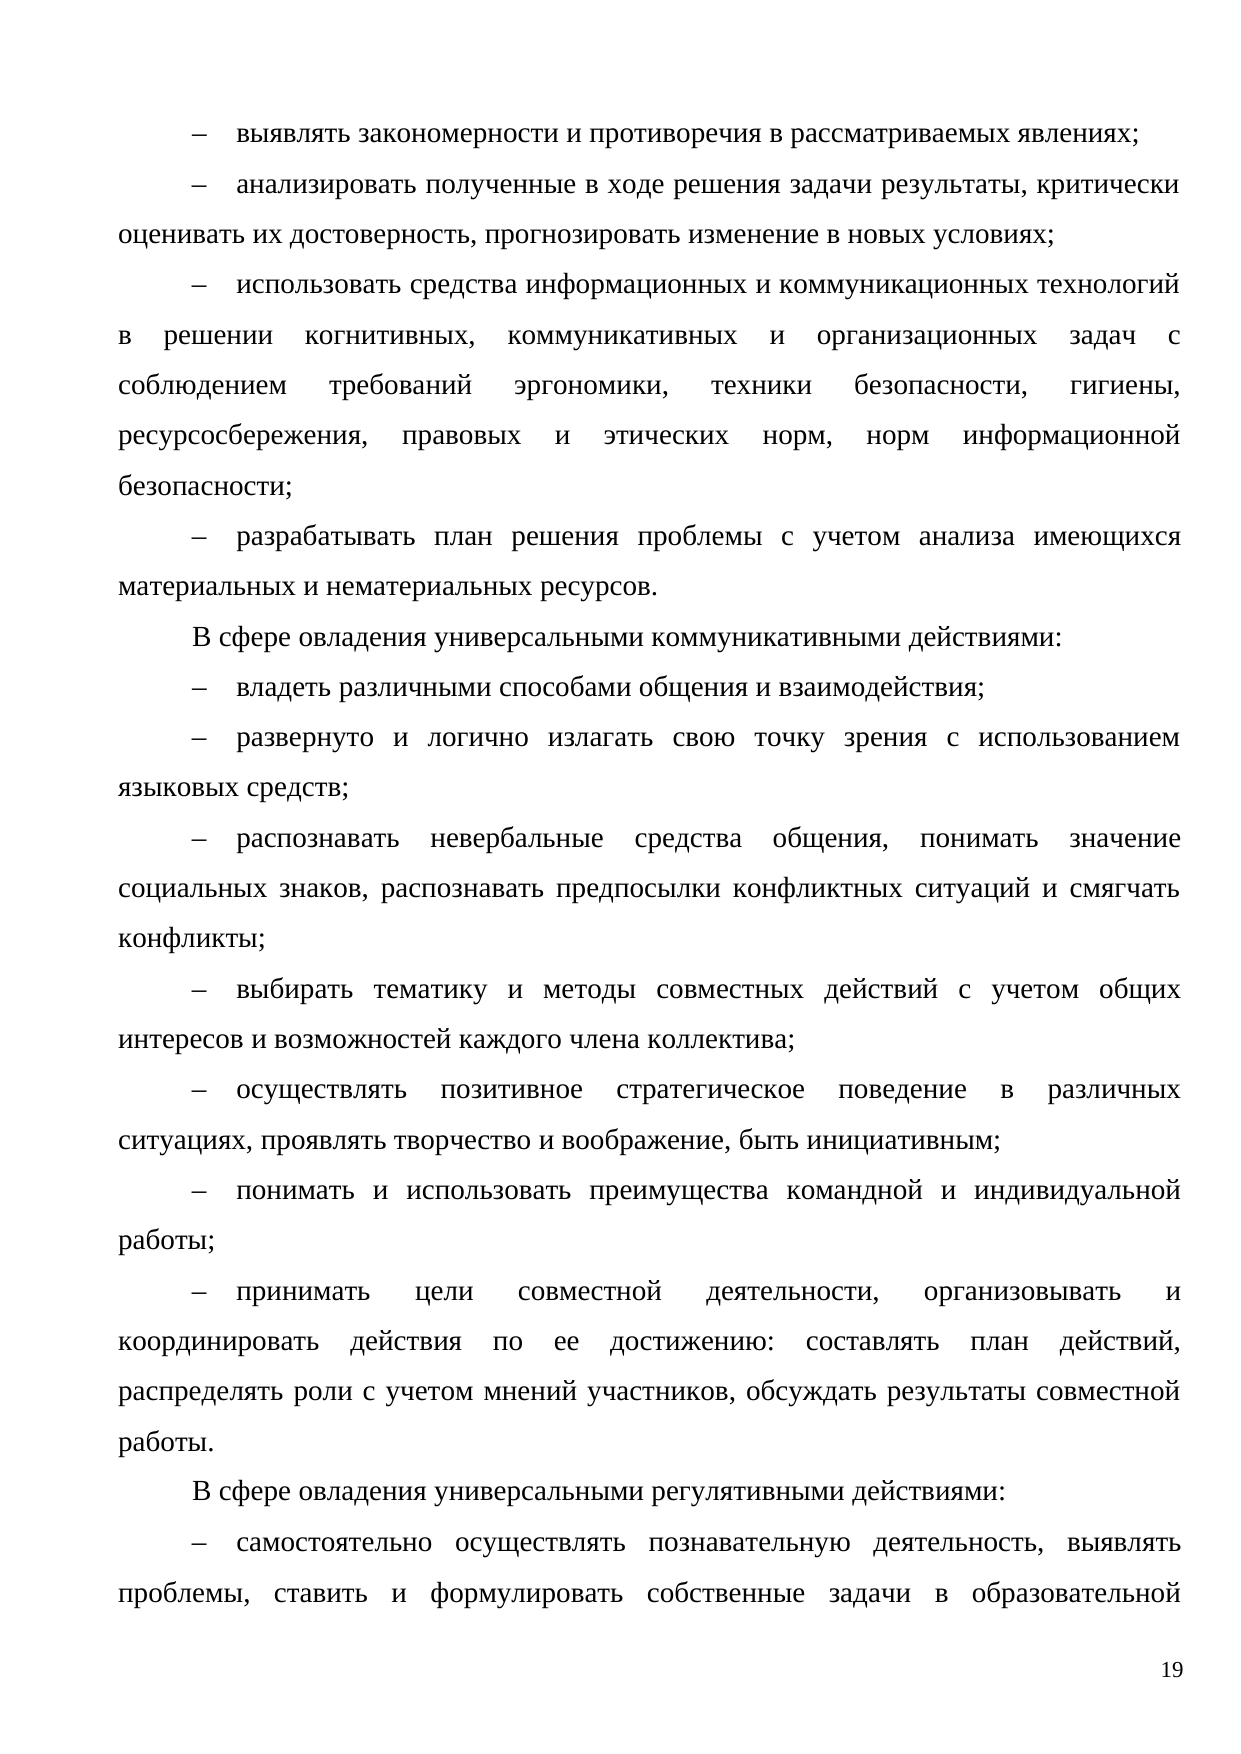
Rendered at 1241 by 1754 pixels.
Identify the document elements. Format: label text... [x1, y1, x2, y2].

list выявлять закономерности и противоречия в рассматриваемых явлениях; [192, 115, 1192, 149]
list осуществлять позитивное стратегическое поведение в различных ситуациях, проявлять творчество и воображение, быть инициативным; [118, 1072, 1181, 1155]
list распознавать невербальные средства общения, понимать значение социальных знаков, распознавать предпосылки конфликтных ситуаций и смягчать конфликты; [118, 820, 1181, 954]
list понимать и использовать преимущества командной и индивидуальной работы; [118, 1172, 1181, 1256]
list выбирать тематику и методы совместных действий с учетом общих интересов и возможностей каждого члена коллектива; [118, 971, 1181, 1055]
list принимать цели совместной деятельности, организовывать и координировать действия по ее достижению: составлять план действий, распределять роли с учетом мнений участников, обсуждать результаты совместной работы. [118, 1273, 1181, 1457]
list владеть различными способами общения и взаимодействия; [192, 669, 1192, 703]
list разрабатывать план решения проблемы с учетом анализа имеющихся материальных и нематериальных ресурсов. [118, 518, 1181, 602]
text В сфере овладения универсальными коммуникативными действиями: [192, 619, 1192, 652]
list развернуто и логично излагать свою точку зрения с использованием языковых средств; [118, 719, 1181, 803]
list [118, 1524, 1181, 1608]
list использовать средства информационных и коммуникационных технологий в решении когнитивных, коммуникативных и организационных задач с соблюдением требований эргономики, техники безопасности, гигиены, ресурсосбережения, правовых и этических норм, норм информационной безопасности; [118, 266, 1181, 501]
list анализировать полученные в ходе решения задачи результаты, критически оценивать их достоверность, прогнозировать изменение в новых условиях; [118, 166, 1181, 250]
text В сфере овладения универсальными регулятивными действиями: [192, 1474, 1192, 1508]
